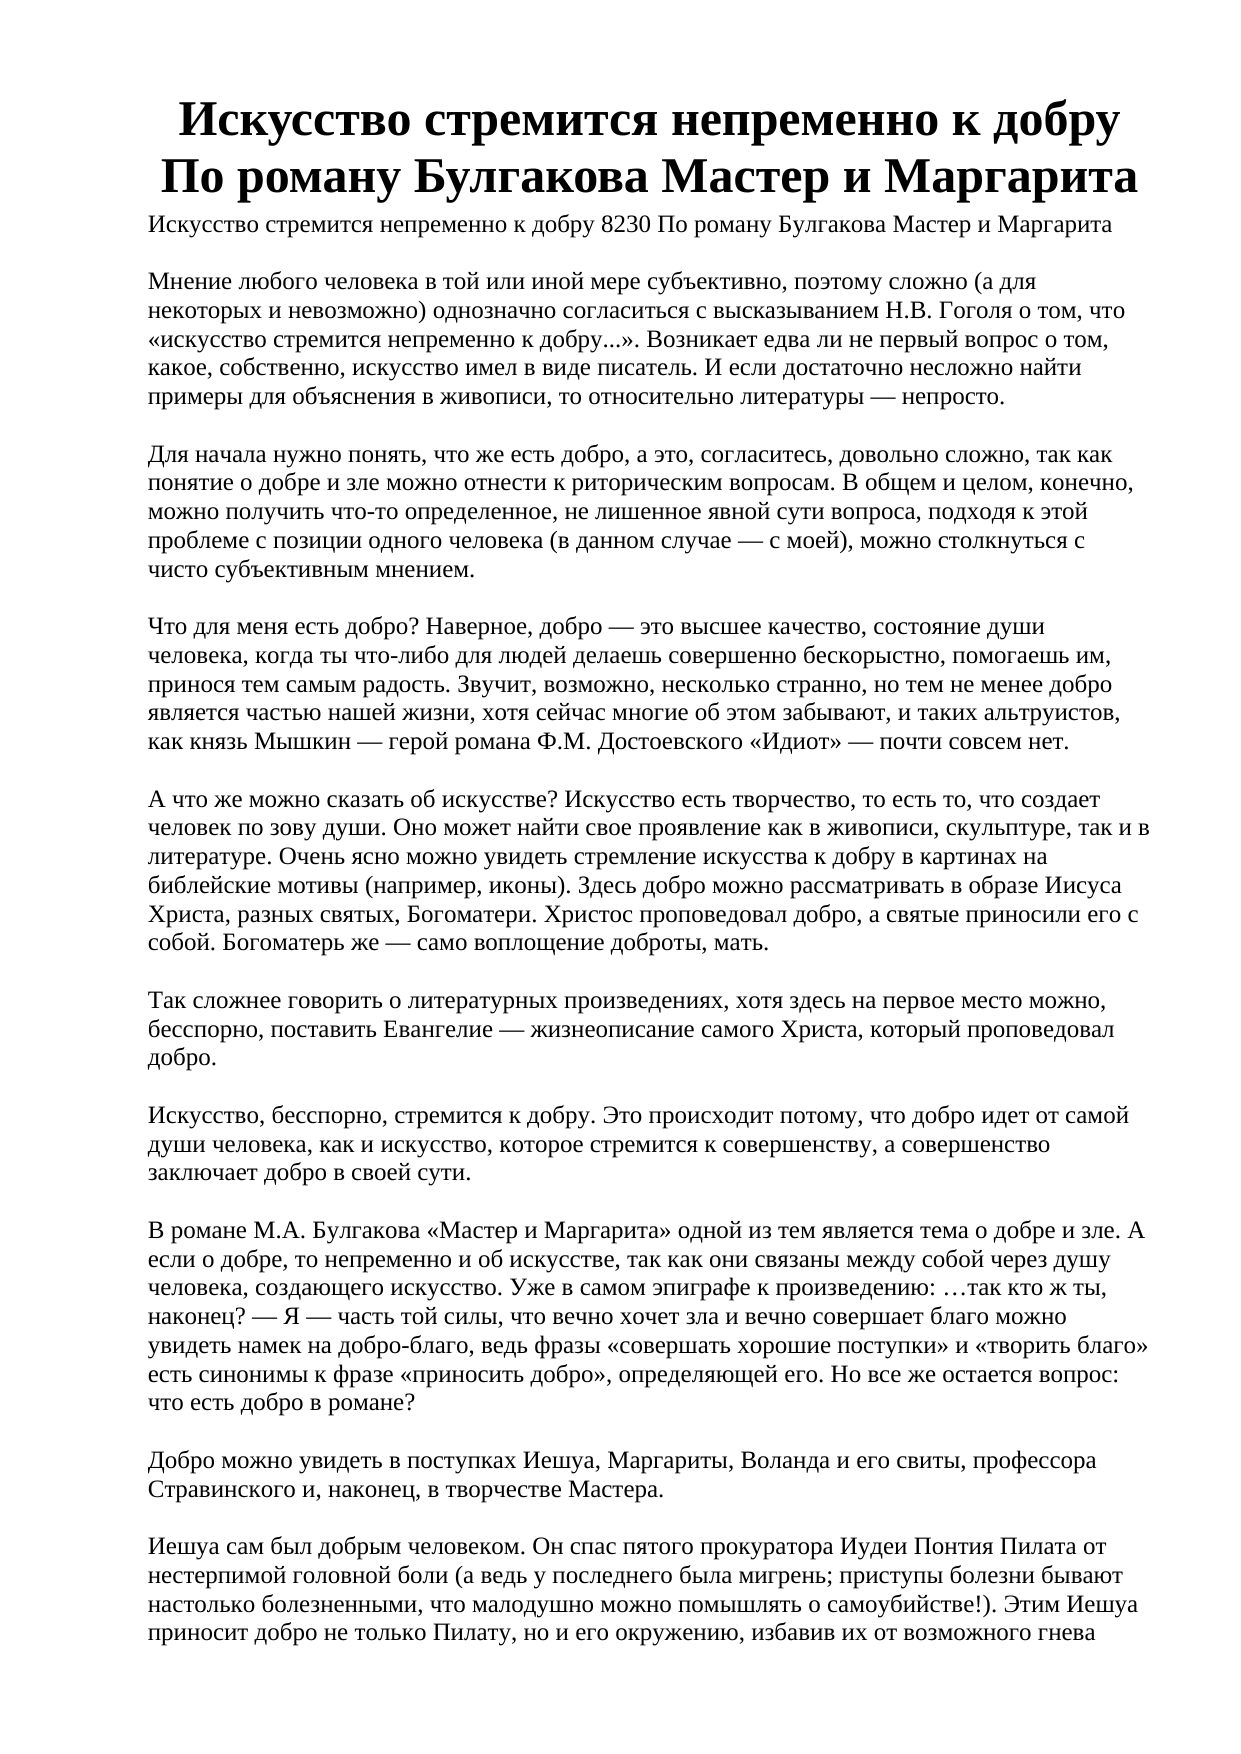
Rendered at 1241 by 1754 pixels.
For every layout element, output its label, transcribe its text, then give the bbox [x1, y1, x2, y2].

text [148, 209, 1152, 1646]
subtitle Искусство стремится непременно к добру По роману Булгакова Мастер и Маргарита [148, 88, 1152, 203]
